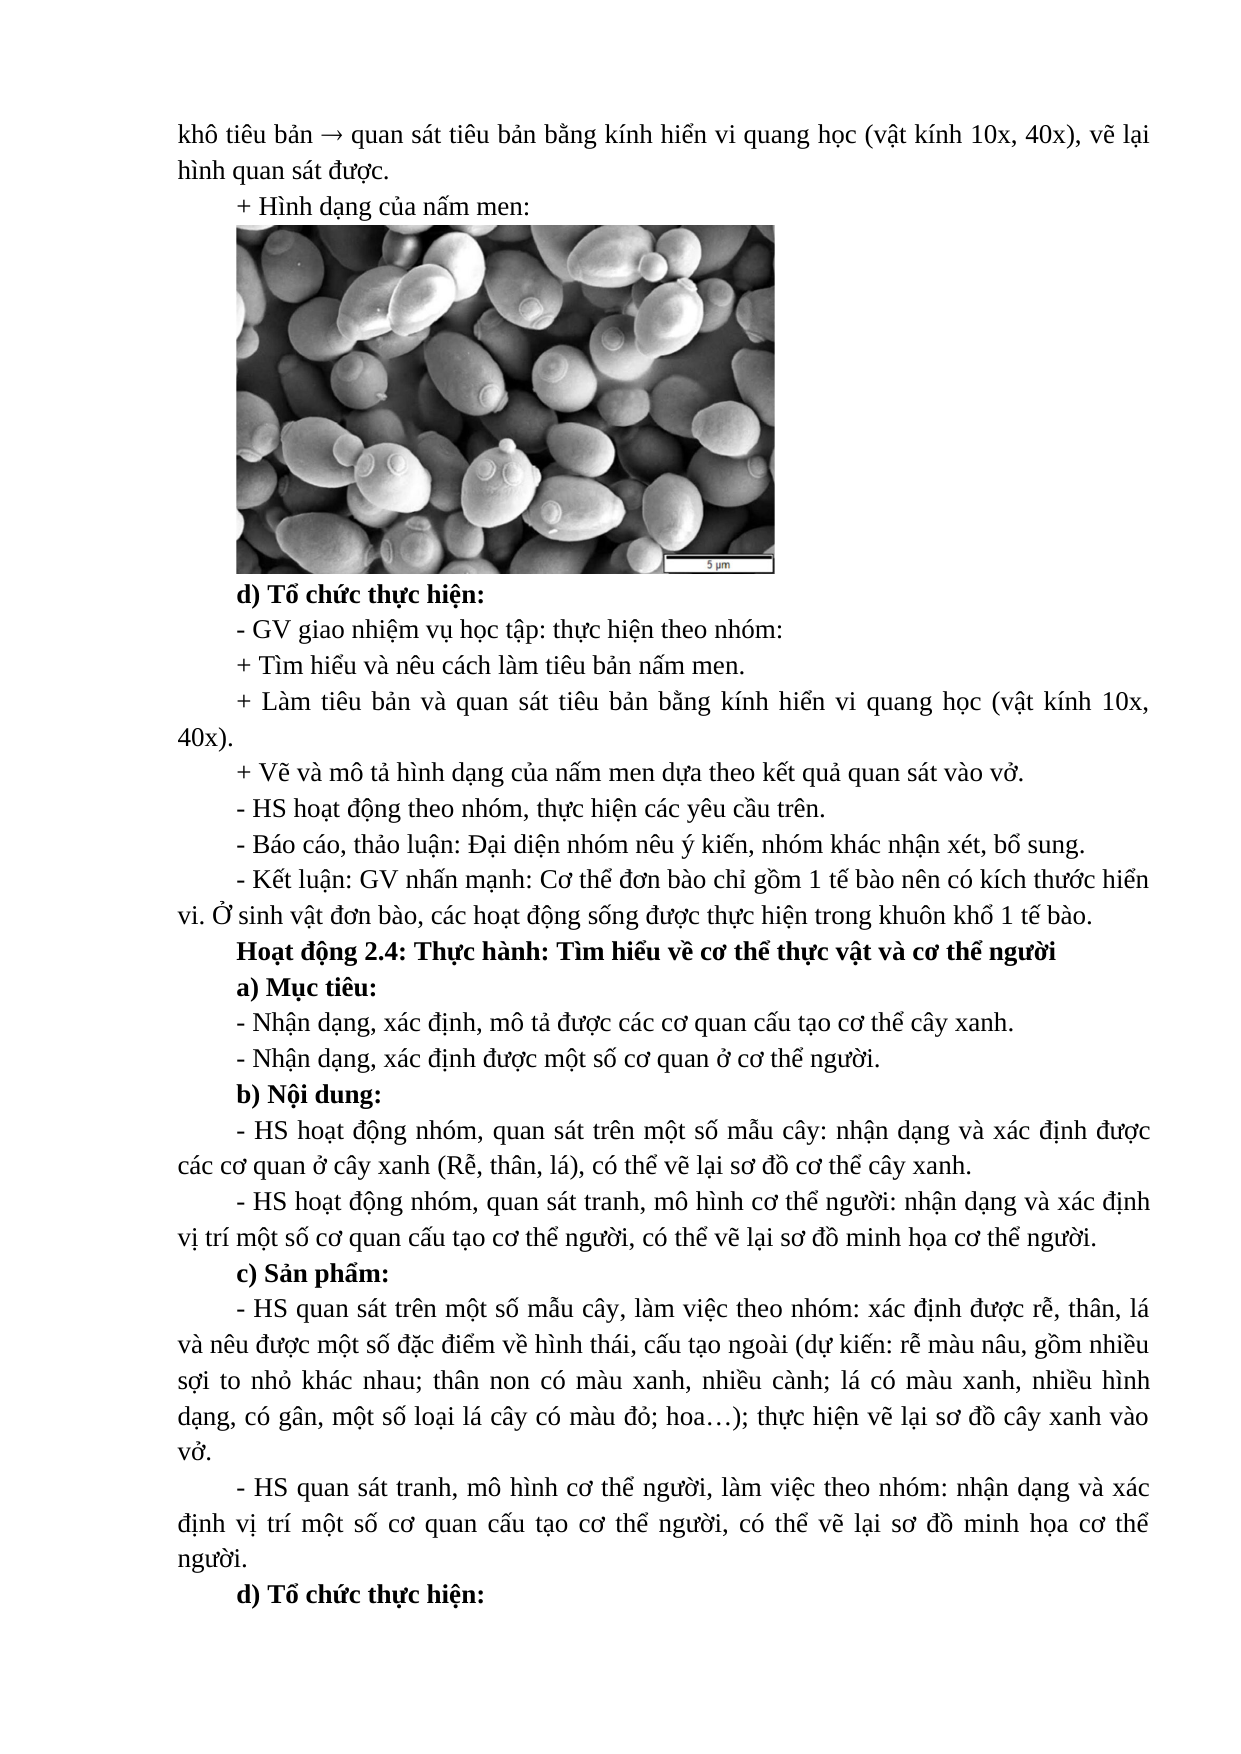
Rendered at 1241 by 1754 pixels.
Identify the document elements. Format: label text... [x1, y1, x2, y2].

text - HS quan sát trên một số mẫu cây, làm việc theo nhóm: xác định được rễ, thân, lá và nêu được một số đặc điểm về hình thái, cấu tạo ngoài (dự kiến: rễ màu nâu, gồm nhiều sợi to nhỏ khác nhau; thân non có màu xanh, nhiều cành; lá có màu xanh, nhiều hình dạng, có gân, một số loại lá cây có màu đỏ; hoa…); thực hiện vẽ lại sơ đồ cây xanh vào vở. [177, 1292, 1152, 1466]
text + Vẽ và mô tả hình dạng của nấm men dựa theo kết quả quan sát vào vở. [177, 756, 1152, 788]
text - HS quan sát tranh, mô hình cơ thể người, làm việc theo nhóm: nhận dạng và xác định vị trí một số cơ quan cấu tạo cơ thể người, có thể vẽ lại sơ đồ minh họa cơ thể người. [177, 1471, 1152, 1574]
picture [236, 225, 775, 574]
text b) Nội dung: [177, 1078, 1152, 1109]
text - Báo cáo, thảo luận: Đại diện nhóm nêu ý kiến, nhóm khác nhận xét, bổ sung. [177, 828, 1152, 859]
text - Kết luận: GV nhấn mạnh: Cơ thể đơn bào chỉ gồm 1 tế bào nên có kích thước hiển vi. Ở sinh vật đơn bào, các hoạt động sống được thực hiện trong khuôn khổ 1 tế bào. [177, 864, 1152, 931]
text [177, 118, 1152, 185]
text - HS hoạt động theo nhóm, thực hiện các yêu cầu trên. [177, 792, 1152, 823]
text a) Mục tiêu: [177, 971, 1152, 1002]
text + Làm tiêu bản và quan sát tiêu bản bằng kính hiển vi quang học (vật kính 10x, 40x). [177, 685, 1152, 752]
text c) Sản phẩm: [177, 1257, 1152, 1288]
text - HS hoạt động nhóm, quan sát trên một số mẫu cây: nhận dạng và xác định được các cơ quan ở cây xanh (Rễ, thân, lá), có thể vẽ lại sơ đồ cơ thể cây xanh. [177, 1114, 1152, 1181]
text - HS hoạt động nhóm, quan sát tranh, mô hình cơ thể người: nhận dạng và xác định vị trí một số cơ quan cấu tạo cơ thể người, có thể vẽ lại sơ đồ minh họa cơ thể người. [177, 1185, 1152, 1252]
text + Hình dạng của nấm men: [177, 190, 1152, 221]
text + Tìm hiểu và nêu cách làm tiêu bản nấm men. [177, 649, 1152, 680]
text d) Tổ chức thực hiện: [177, 578, 1152, 609]
text d) Tổ chức thực hiện: [177, 1578, 1152, 1609]
text - GV giao nhiệm vụ học tập: thực hiện theo nhóm: [177, 613, 1152, 645]
text Hoạt động 2.4: Thực hành: Tìm hiểu về cơ thể thực vật và cơ thể người [177, 935, 1152, 966]
list - Nhận dạng, xác định, mô tả được các cơ quan cấu tạo cơ thể cây xanh. [177, 1007, 1152, 1038]
list - Nhận dạng, xác định được một số cơ quan ở cơ thể người. [177, 1042, 1152, 1073]
